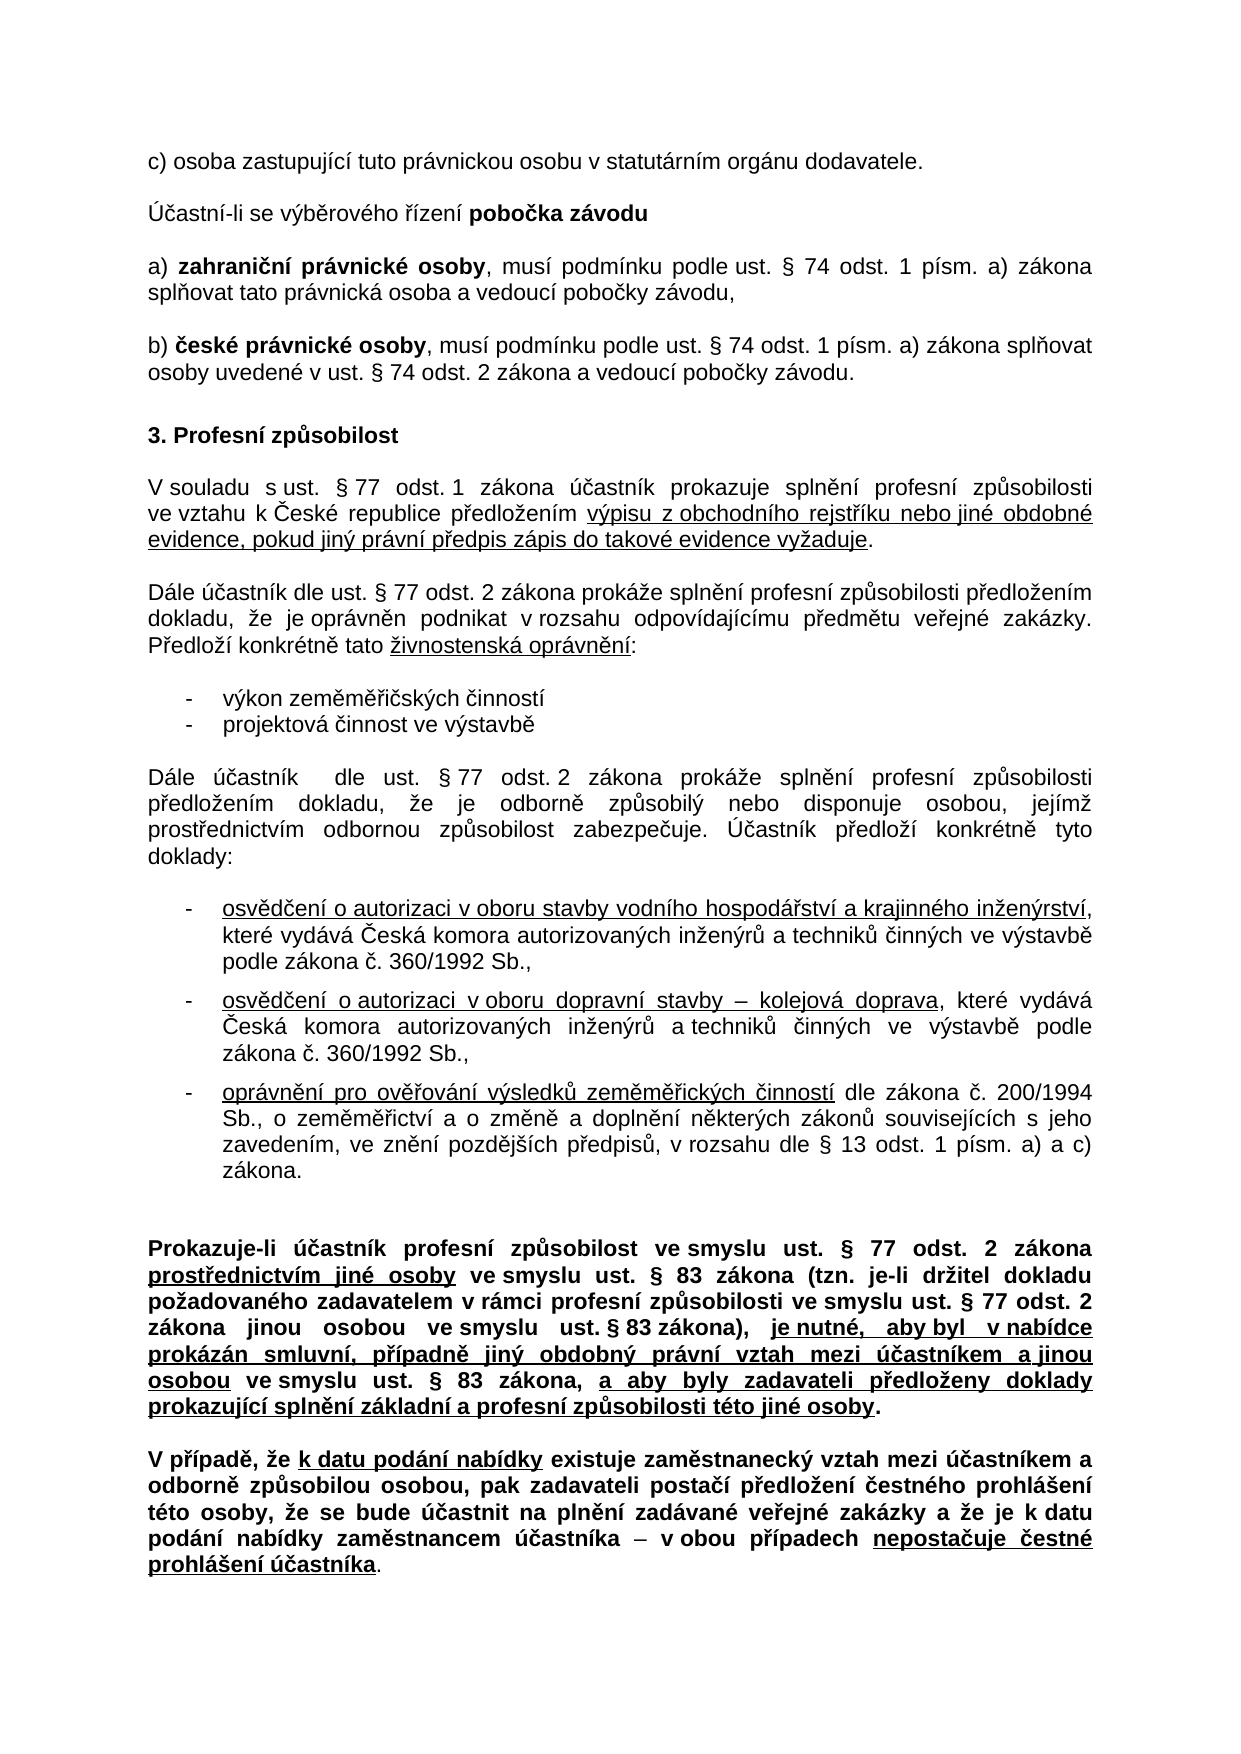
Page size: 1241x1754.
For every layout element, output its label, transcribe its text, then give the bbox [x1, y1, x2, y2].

text c) osoba zastupující tuto právnickou osobu v statutárním orgánu dodavatele. [148, 148, 1093, 174]
text V souladu s ust. § 77 odst. 1 zákona účastník prokazuje splnění profesní způsobilosti ve vztahu k České republice předložením výpisu z obchodního rejstříku nebo jiné obdobné evidence, pokud jiný právní předpis zápis do takové evidence vyžaduje. [148, 474, 1093, 553]
text Prokazuje-li účastník profesní způsobilost ve smyslu ust. § 77 odst. 2 zákona prostřednictvím jiné osoby ve smyslu ust. § 83 zákona (tzn. je-li držitel dokladu požadovaného zadavatelem v rámci profesní způsobilosti ve smyslu ust. § 77 odst. 2 zákona jinou osobou ve smyslu ust. § 83 zákona), je nutné, aby byl v nabídce prokázán smluvní, případně jiný obdobný právní vztah mezi účastníkem a jinou osobou ve smyslu ust. § 83 zákona, a aby byly zadavateli předloženy doklady prokazující splnění základní a profesní způsobilosti této jiné osoby. [148, 1235, 1093, 1363]
text b) české právnické osoby, musí podmínku podle ust. § 74 odst. 1 písm. a) zákona splňovat osoby uvedené v ust. § 74 odst. 2 zákona a vedoucí pobočky závodu. [148, 332, 1093, 385]
subtitle Profesní způsobilost [148, 422, 1093, 449]
text Účastní-li se výběrového řízení pobočka závodu [148, 200, 1093, 227]
text V případě, že k datu podání nabídky existuje zaměstnanecký vztah mezi účastníkem a odborně způsobilou osobou, pak zadavateli postačí předložení čestného prohlášení této osoby, že se bude účastnit na plnění zadávané veřejné zakázky a že je k datu podání nabídky zaměstnancem účastníka – v obou případech nepostačuje čestné prohlášení účastníka. [148, 1446, 1093, 1578]
list projektová činnost ve výstavbě [185, 711, 1093, 737]
list osvědčení o autorizaci v oboru dopravní stavby – kolejová doprava, které vydává Česká komora autorizovaných inženýrů a techniků činných ve výstavbě podle zákona č. 360/1992 Sb., [185, 987, 1093, 1066]
text a) zahraniční právnické osoby, musí podmínku podle ust. § 74 odst. 1 písm. a) zákona splňovat tato právnická osoba a vedoucí pobočky závodu, [148, 253, 1093, 306]
text Prokazuje-li účastník profesní způsobilost ve smyslu ust. § 77 odst. 2 zákona prostřednictvím jiné osoby ve smyslu ust. § 83 zákona (tzn. je-li držitel dokladu požadovaného zadavatelem v rámci profesní způsobilosti ve smyslu ust. § 77 odst. 2 zákona jinou osobou ve smyslu ust. § 83 zákona), je nutné, aby byl v nabídce prokázán smluvní, případně jiný obdobný právní vztah mezi účastníkem a jinou osobou ve smyslu ust. § 83 zákona, a aby byly zadavateli předloženy doklady prokazující splnění základní a profesní způsobilosti této jiné osoby. [148, 1364, 1093, 1420]
list oprávnění pro ověřování výsledků zeměměřických činností dle zákona č. 200/1994 Sb., o zeměměřictví a o změně a doplnění některých zákonů souvisejících s jeho zavedením, ve znění pozdějších předpisů, v rozsahu dle § 13 odst. 1 písm. a) a c) zákona. [185, 1078, 1093, 1184]
list osvědčení o autorizaci v oboru stavby vodního hospodářství a krajinného inženýrství, které vydává Česká komora autorizovaných inženýrů a techniků činných ve výstavbě podle zákona č. 360/1992 Sb., [185, 895, 1093, 974]
list výkon zeměměřičských činností [185, 684, 1093, 711]
text Dále účastník dle ust. § 77 odst. 2 zákona prokáže splnění profesní způsobilosti předložením dokladu, že je odborně způsobilý nebo disponuje osobou, jejímž prostřednictvím odbornou způsobilost zabezpečuje. Účastník předloží konkrétně tyto doklady: [148, 763, 1093, 869]
text Dále účastník dle ust. § 77 odst. 2 zákona prokáže splnění profesní způsobilosti předložením dokladu, že je oprávněn podnikat v rozsahu odpovídajícímu předmětu veřejné zakázky. Předloží konkrétně tato živnostenská oprávnění: [148, 579, 1093, 658]
